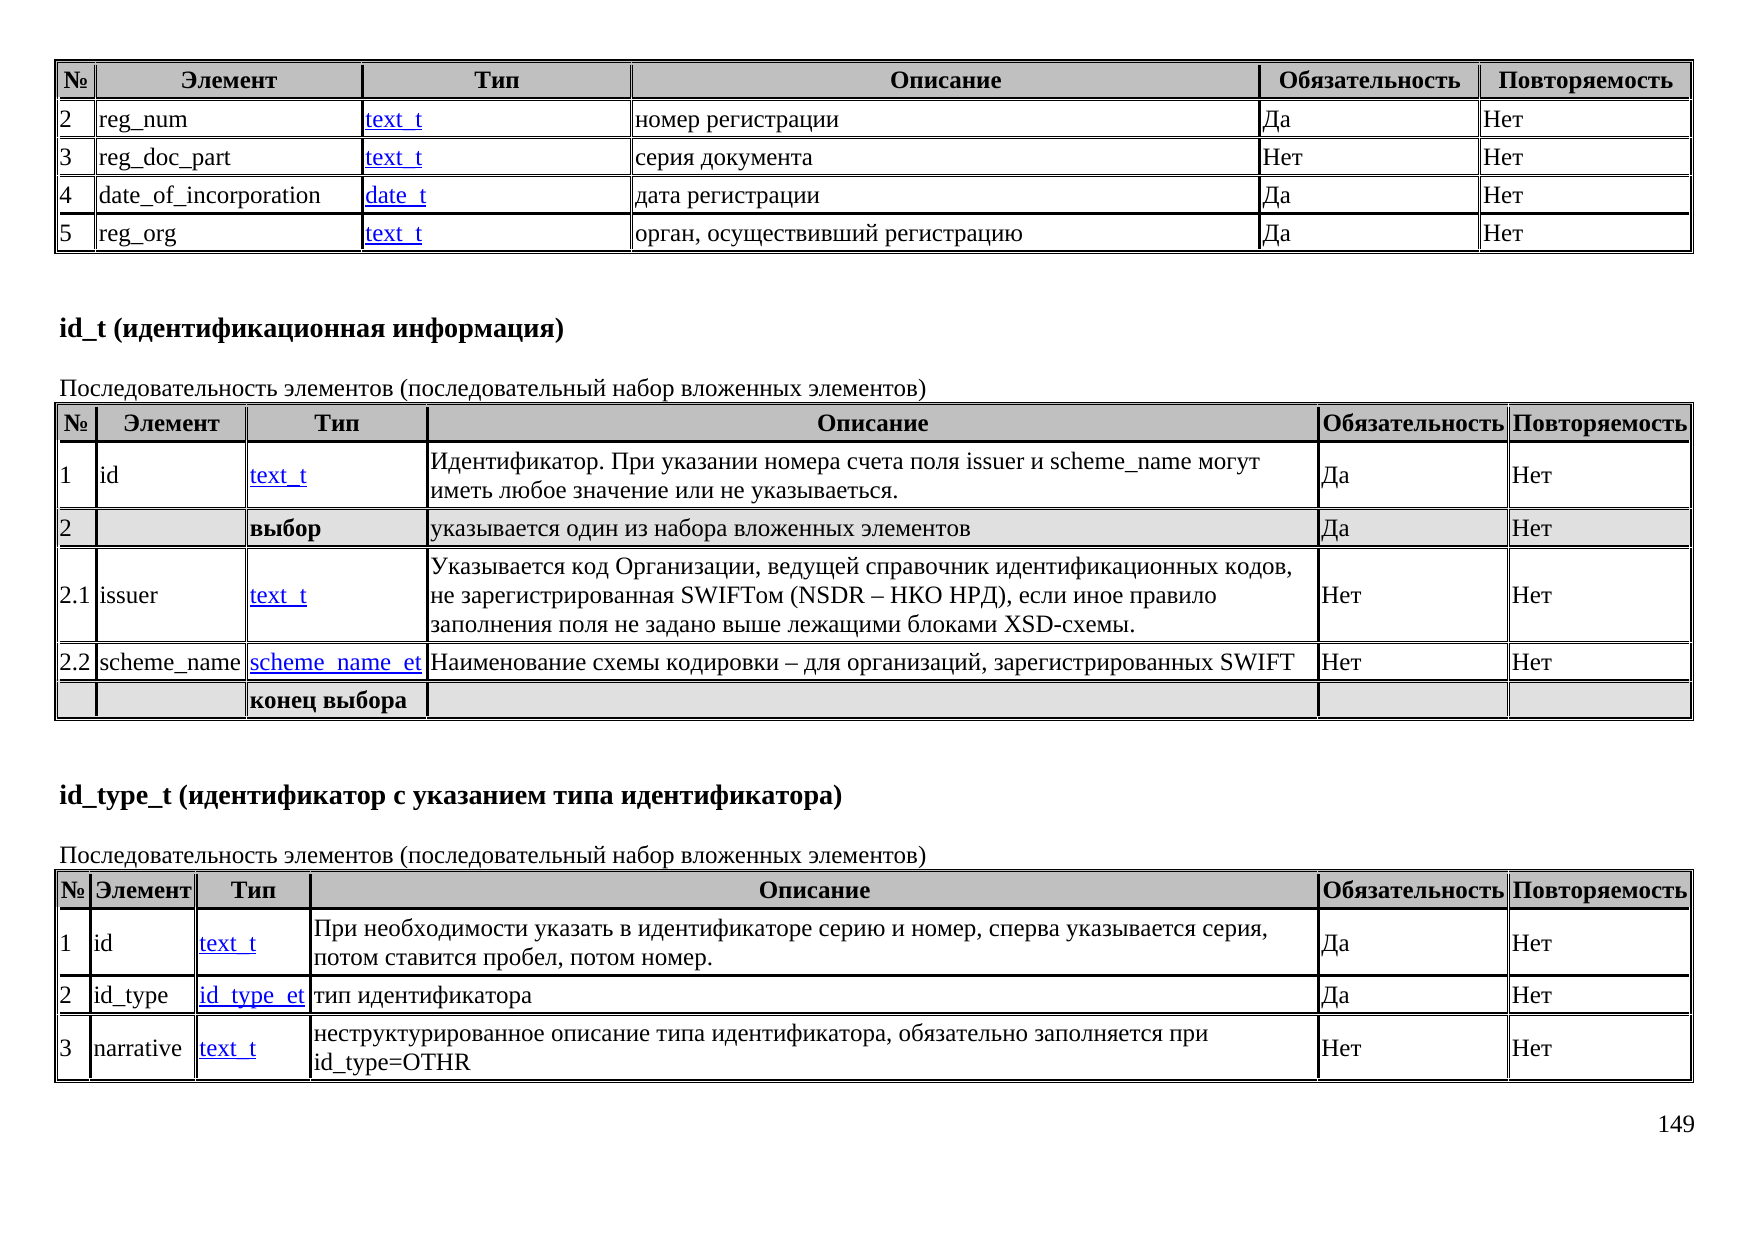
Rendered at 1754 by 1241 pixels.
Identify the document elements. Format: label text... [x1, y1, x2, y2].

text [59, 840, 1695, 869]
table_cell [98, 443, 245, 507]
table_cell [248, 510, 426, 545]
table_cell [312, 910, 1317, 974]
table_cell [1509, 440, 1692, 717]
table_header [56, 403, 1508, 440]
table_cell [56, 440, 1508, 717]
subtitle id_t (идентификационная информация) [59, 311, 1695, 344]
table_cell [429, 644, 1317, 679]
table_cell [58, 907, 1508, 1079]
subtitle id_type_t (идентификатор с указанием типа идентификатора) [59, 778, 1695, 811]
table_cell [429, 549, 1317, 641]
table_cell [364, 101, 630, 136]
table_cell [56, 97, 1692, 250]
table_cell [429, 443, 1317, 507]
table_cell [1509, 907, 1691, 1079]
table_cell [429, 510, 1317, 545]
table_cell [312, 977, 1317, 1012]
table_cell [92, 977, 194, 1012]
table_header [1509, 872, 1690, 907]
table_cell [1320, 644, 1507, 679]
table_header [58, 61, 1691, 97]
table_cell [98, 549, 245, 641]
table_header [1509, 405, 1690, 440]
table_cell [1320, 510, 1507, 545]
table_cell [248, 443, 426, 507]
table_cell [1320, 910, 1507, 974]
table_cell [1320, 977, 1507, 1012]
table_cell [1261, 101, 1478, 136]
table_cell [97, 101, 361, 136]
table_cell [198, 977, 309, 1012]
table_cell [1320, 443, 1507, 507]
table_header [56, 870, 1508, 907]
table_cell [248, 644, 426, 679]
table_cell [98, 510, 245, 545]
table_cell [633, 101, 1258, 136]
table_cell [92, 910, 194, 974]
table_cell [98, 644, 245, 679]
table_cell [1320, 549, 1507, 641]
text Последовательность элементов (последовательный набор вложенных элементов) [59, 373, 1695, 402]
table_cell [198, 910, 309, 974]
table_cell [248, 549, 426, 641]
